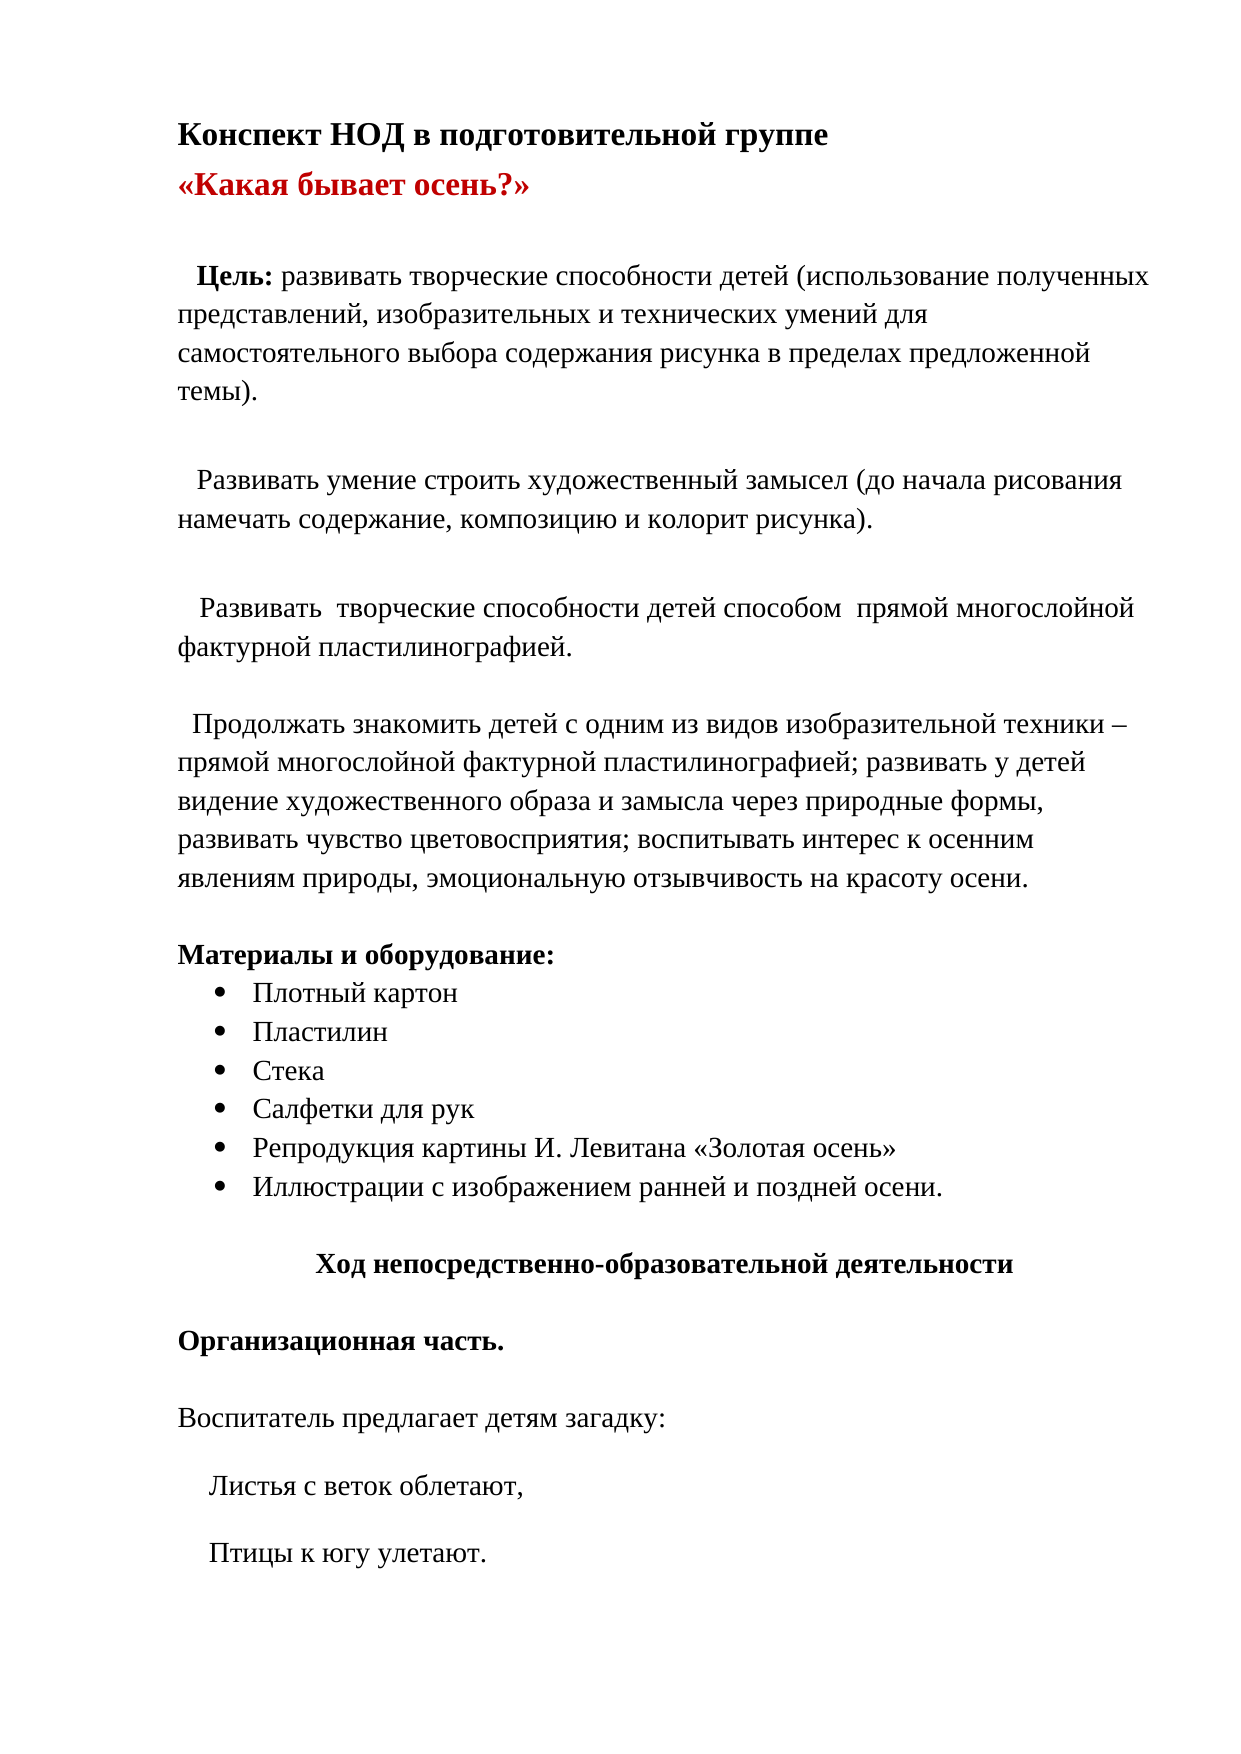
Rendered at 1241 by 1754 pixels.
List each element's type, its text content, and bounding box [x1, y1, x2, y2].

text Организационная часть. [177, 1323, 1152, 1357]
text Материалы и оборудование: [177, 937, 1152, 971]
text Конспект НОД в подготовительной группе [177, 118, 1151, 152]
list Салфетки для рук [215, 1092, 1152, 1125]
list Стека [215, 1053, 1152, 1087]
text Птицы к югу улетают. [177, 1536, 1152, 1569]
list Плотный картон [215, 976, 1152, 1009]
list Репродукция картины И. Левитана «Золотая осень» [215, 1130, 1152, 1164]
text Продолжать знакомить детей с одним из видов изобразительной техники – прямой многослойной фактурной пластилинографией; развивать у детей видение художественного образа и замысла через природные формы, развивать чувство цветовосприятия; воспитывать интерес к осенним явлениям природы, эмоциональную отзывчивость на красоту осени. [177, 706, 1152, 893]
text Развивать творческие способности детей способом прямой многослойной фактурной пластилинографией. [177, 590, 1152, 662]
text «Какая бывает осень?» [177, 168, 1151, 202]
list Иллюстрации с изображением ранней и поздней осени. [215, 1169, 1152, 1202]
text Цель: развивать творческие способности детей (использование полученных представлений, изобразительных и технических умений для самостоятельного выбора содержания рисунка в пределах предложенной темы). [177, 258, 1152, 407]
list Пластилин [215, 1014, 1152, 1048]
text Листья с веток облетают, [177, 1468, 1152, 1501]
text Воспитатель предлагает детям загадку: [177, 1400, 1152, 1434]
text Развивать умение строить художественный замысел (до начала рисования намечать содержание, композицию и колорит рисунка). [177, 462, 1152, 534]
text Ход непосредственно-образовательной деятельности [177, 1246, 1152, 1279]
